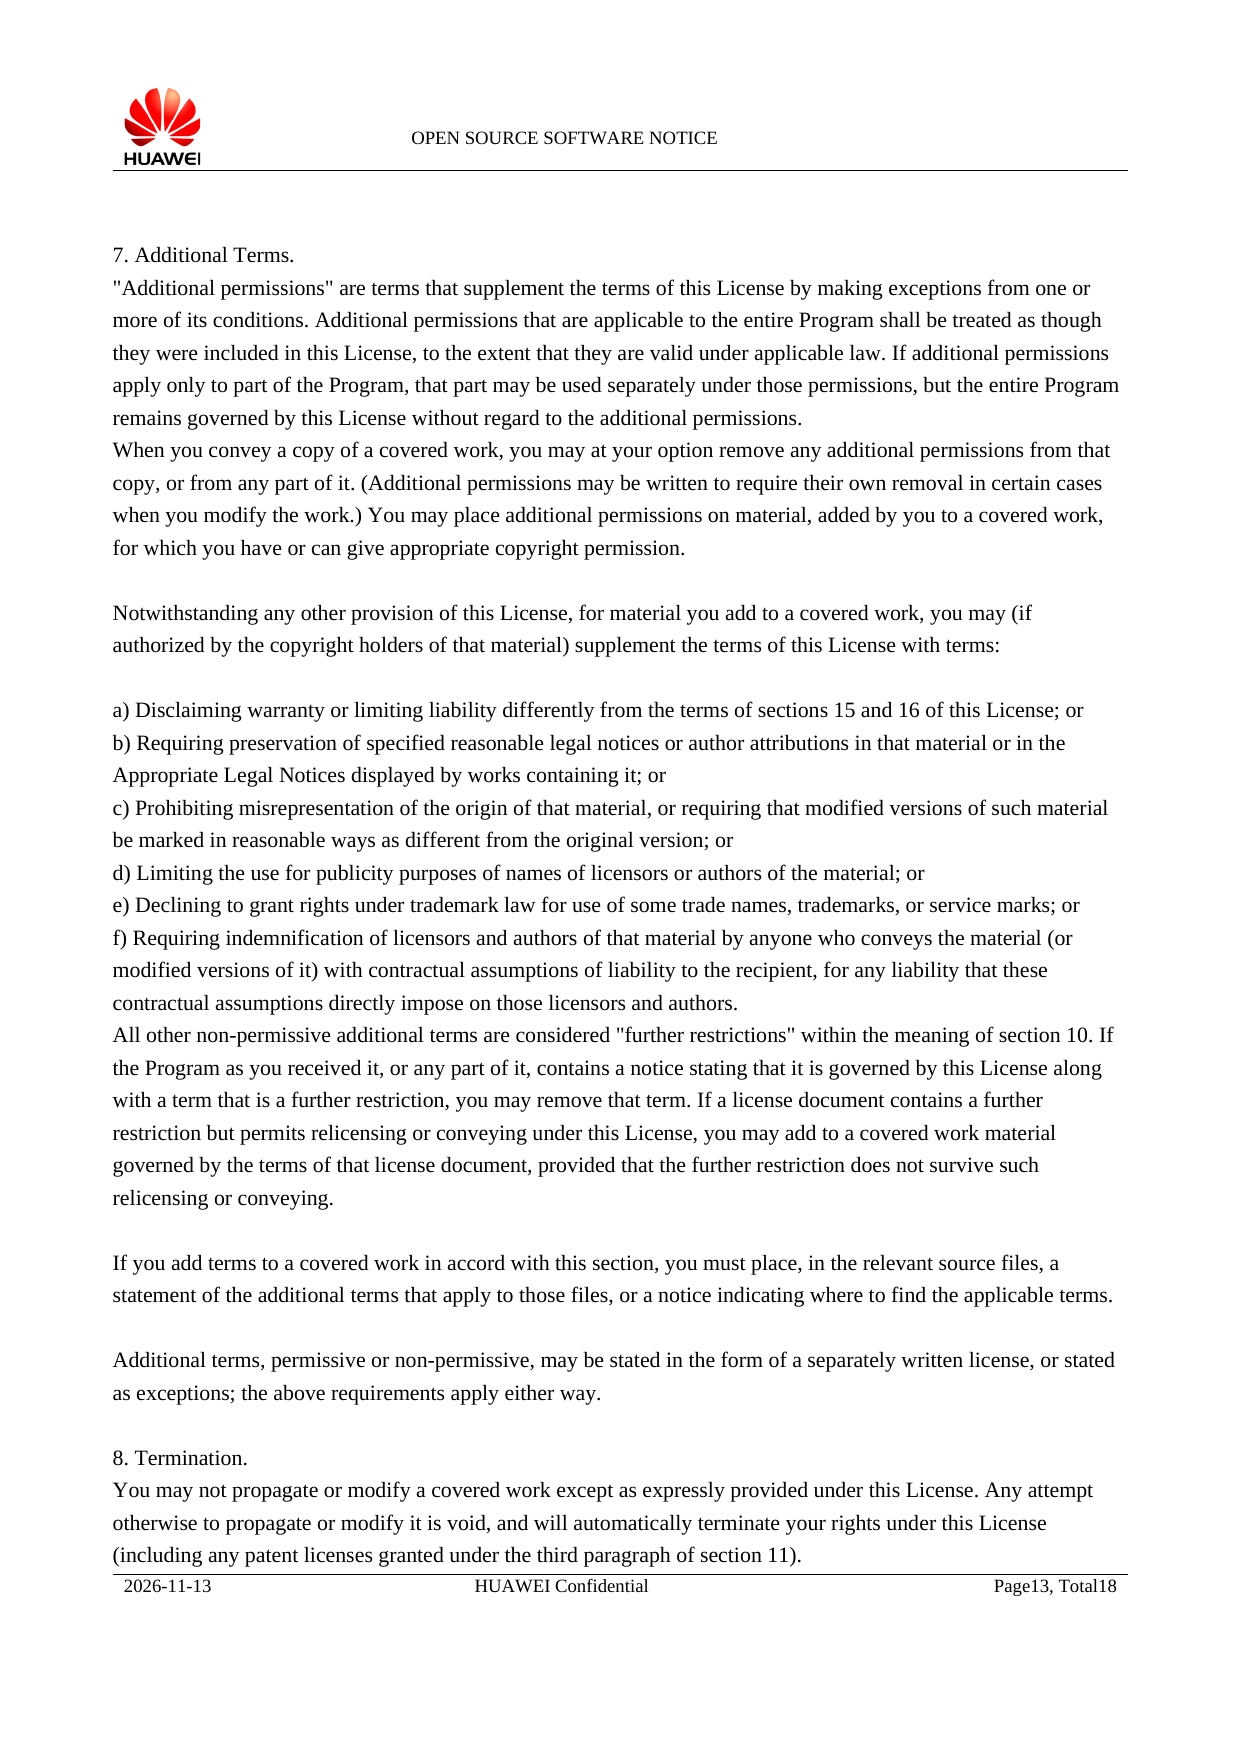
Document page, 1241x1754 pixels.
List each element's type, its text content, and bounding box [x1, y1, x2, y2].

text f) Requiring indemnification of licensors and authors of that material by anyone who conveys the material (or modified versions of it) with contractual assumptions of liability to the recipient, for any liability that these contractual assumptions directly impose on those licensors and authors. [112, 921, 1128, 1019]
picture [124, 88, 201, 165]
text Additional terms, permissive or non-permissive, may be stated in the form of a separately written license, or stated as exceptions; the above requirements apply either way. [112, 1344, 1128, 1409]
text 7. Additional Terms. [112, 239, 1128, 271]
text c) Prohibiting misrepresentation of the origin of that material, or requiring that modified versions of such material be marked in reasonable ways as different from the original version; or [112, 791, 1128, 856]
text All other non-permissive additional terms are considered "further restrictions" within the meaning of section 10. If the Program as you received it, or any part of it, contains a notice stating that it is governed by this License along with a term that is a further restriction, you may remove that term. If a license document contains a further restriction but permits relicensing or conveying under this License, you may add to a covered work material governed by the terms of that license document, provided that the further restriction does not survive such relicensing or conveying. [112, 1019, 1128, 1214]
text "Additional permissions" are terms that supplement the terms of this License by making exceptions from one or more of its conditions. Additional permissions that are applicable to the entire Program shall be treated as though they were included in this License, to the extent that they are valid under applicable law. If additional permissions apply only to part of the Program, that part may be used separately under those permissions, but the entire Program remains governed by this License without regard to the additional permissions. [112, 271, 1128, 434]
text d) Limiting the use for publicity purposes of names of licensors or authors of the material; or [112, 856, 1128, 889]
text a) Disclaiming warranty or limiting liability differently from the terms of sections 15 and 16 of this License; or [112, 694, 1128, 726]
text You may not propagate or modify a covered work except as expressly provided under this License. Any attempt otherwise to propagate or modify it is void, and will automatically terminate your rights under this License (including any patent licenses granted under the third paragraph of section 11). [112, 1474, 1128, 1571]
text If you add terms to a covered work in accord with this section, you must place, in the relevant source files, a statement of the additional terms that apply to those files, or a notice indicating where to find the applicable terms. [112, 1246, 1128, 1311]
text e) Declining to grant rights under trademark law for use of some trade names, trademarks, or service marks; or [112, 889, 1128, 921]
text 8. Termination. [112, 1441, 1128, 1474]
text Notwithstanding any other provision of this License, for material you add to a covered work, you may (if authorized by the copyright holders of that material) supplement the terms of this License with terms: [112, 596, 1128, 661]
text When you convey a copy of a covered work, you may at your option remove any additional permissions from that copy, or from any part of it. (Additional permissions may be written to require their own removal in certain cases when you modify the work.) You may place additional permissions on material, added by you to a covered work, for which you have or can give appropriate copyright permission. [112, 434, 1128, 564]
text b) Requiring preservation of specified reasonable legal notices or author attributions in that material or in the Appropriate Legal Notices displayed by works containing it; or [112, 726, 1128, 791]
